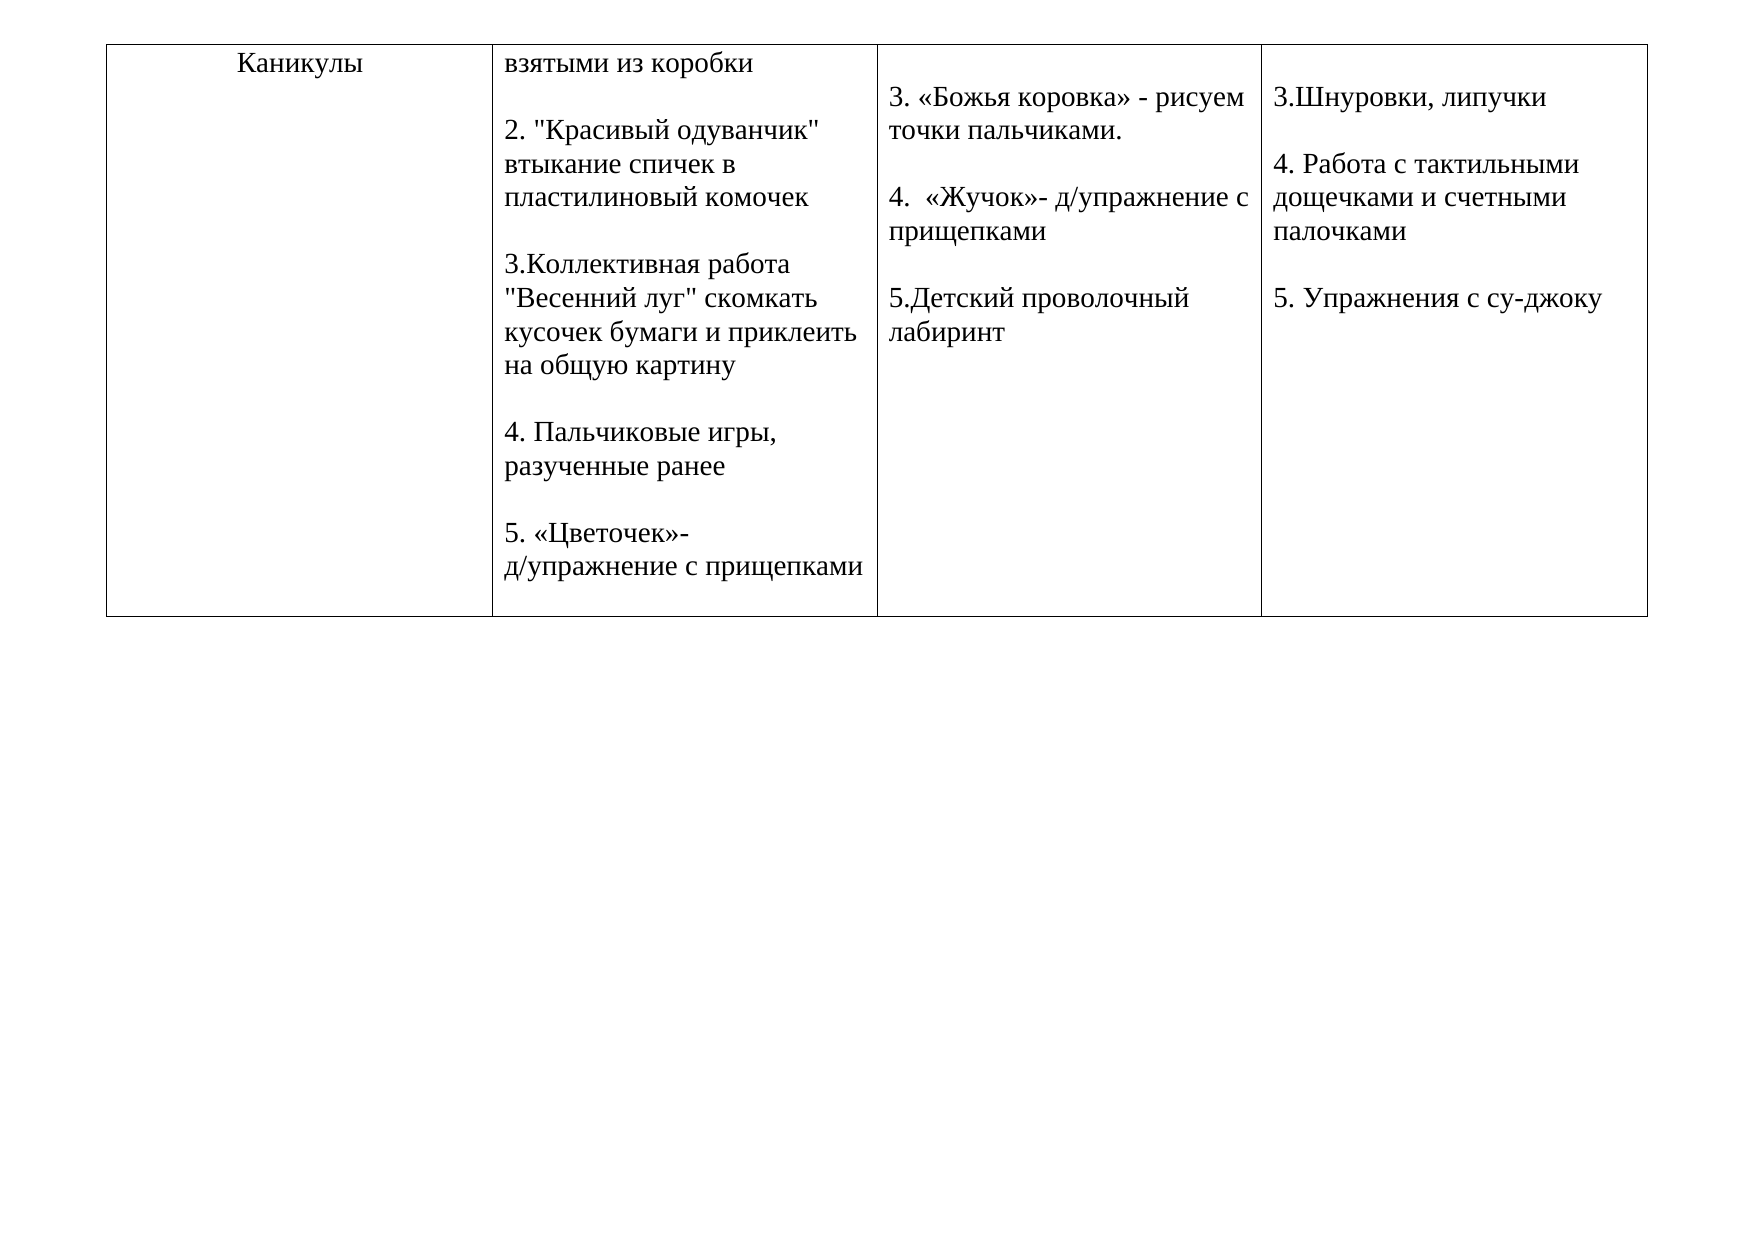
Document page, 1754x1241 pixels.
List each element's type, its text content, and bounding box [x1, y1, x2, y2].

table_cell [1262, 45, 1647, 616]
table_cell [493, 45, 877, 616]
table_cell Каникулы [107, 45, 492, 616]
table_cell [878, 45, 1261, 616]
